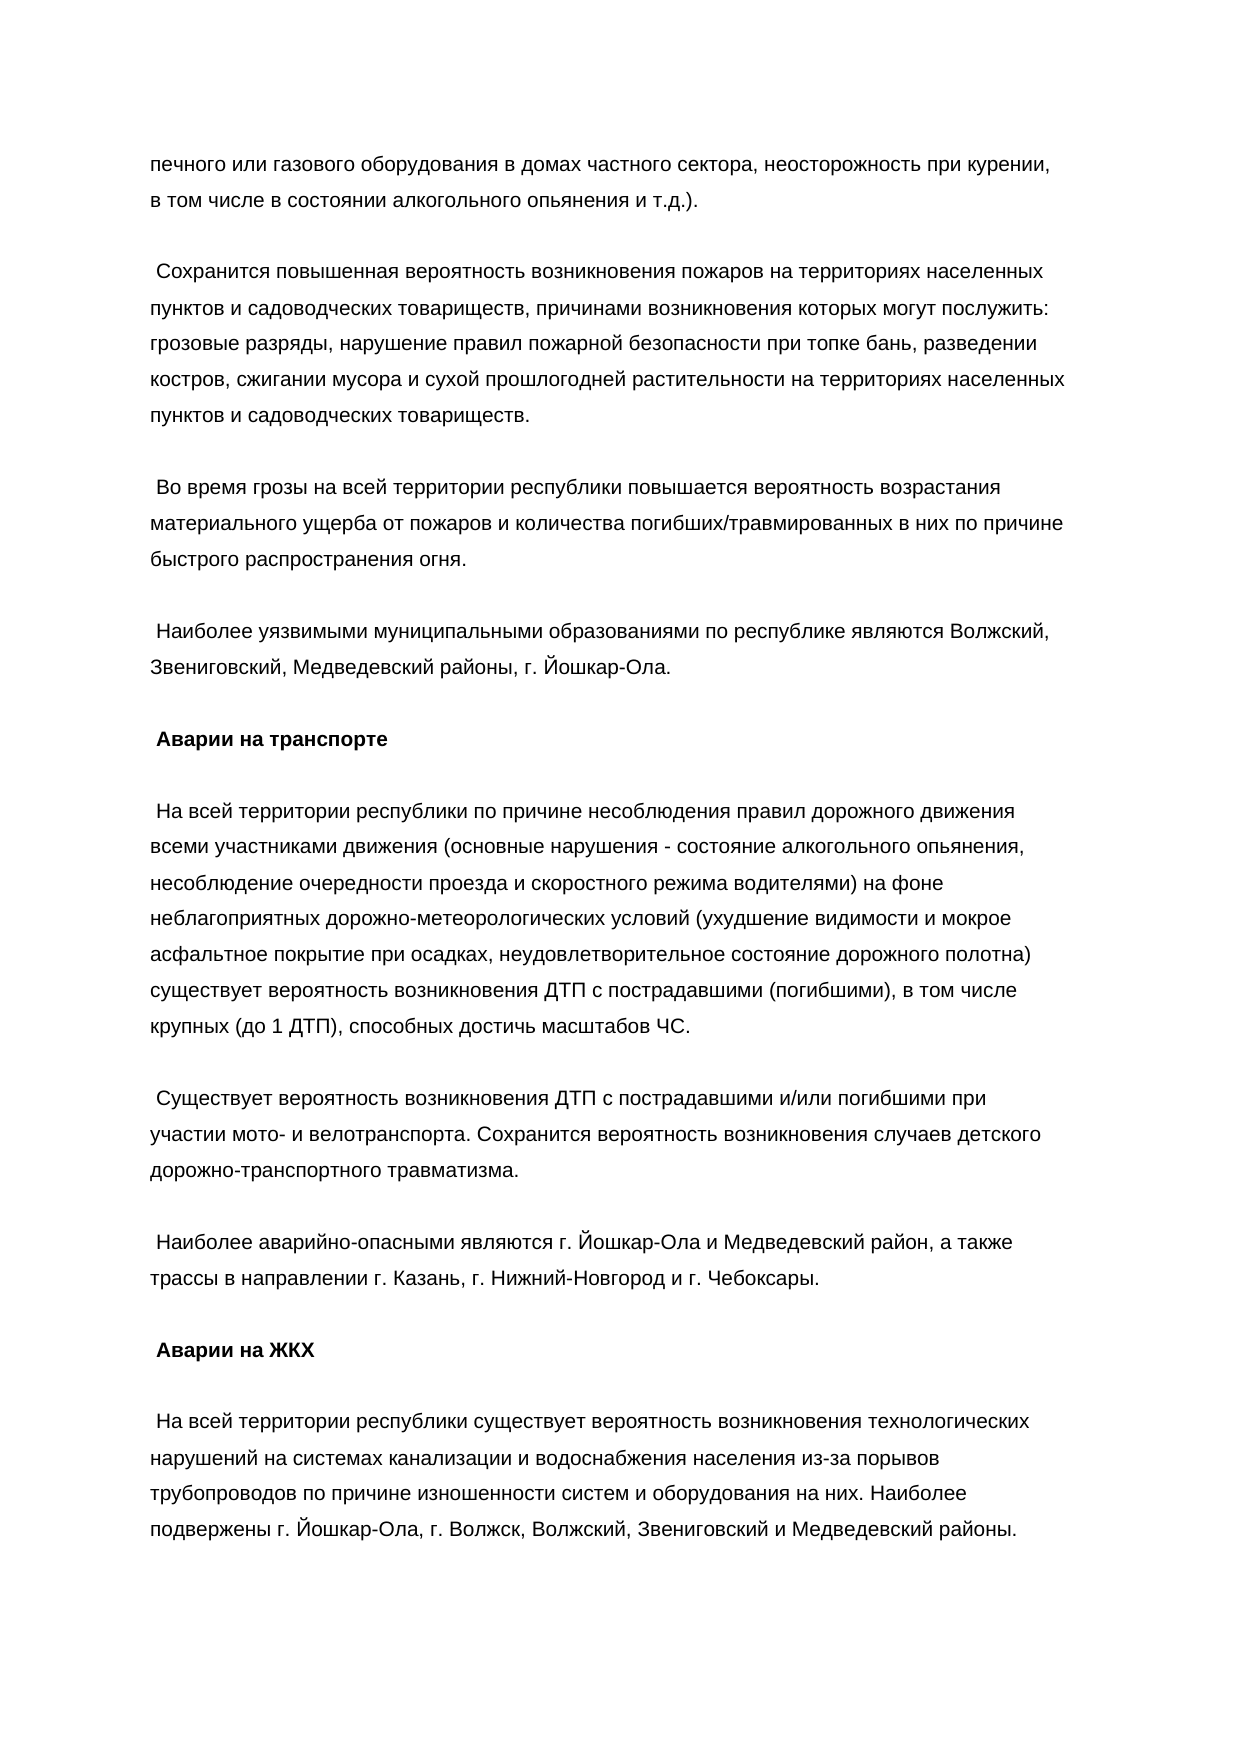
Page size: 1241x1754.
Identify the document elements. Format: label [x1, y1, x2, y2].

table_cell [140, 150, 1078, 1577]
